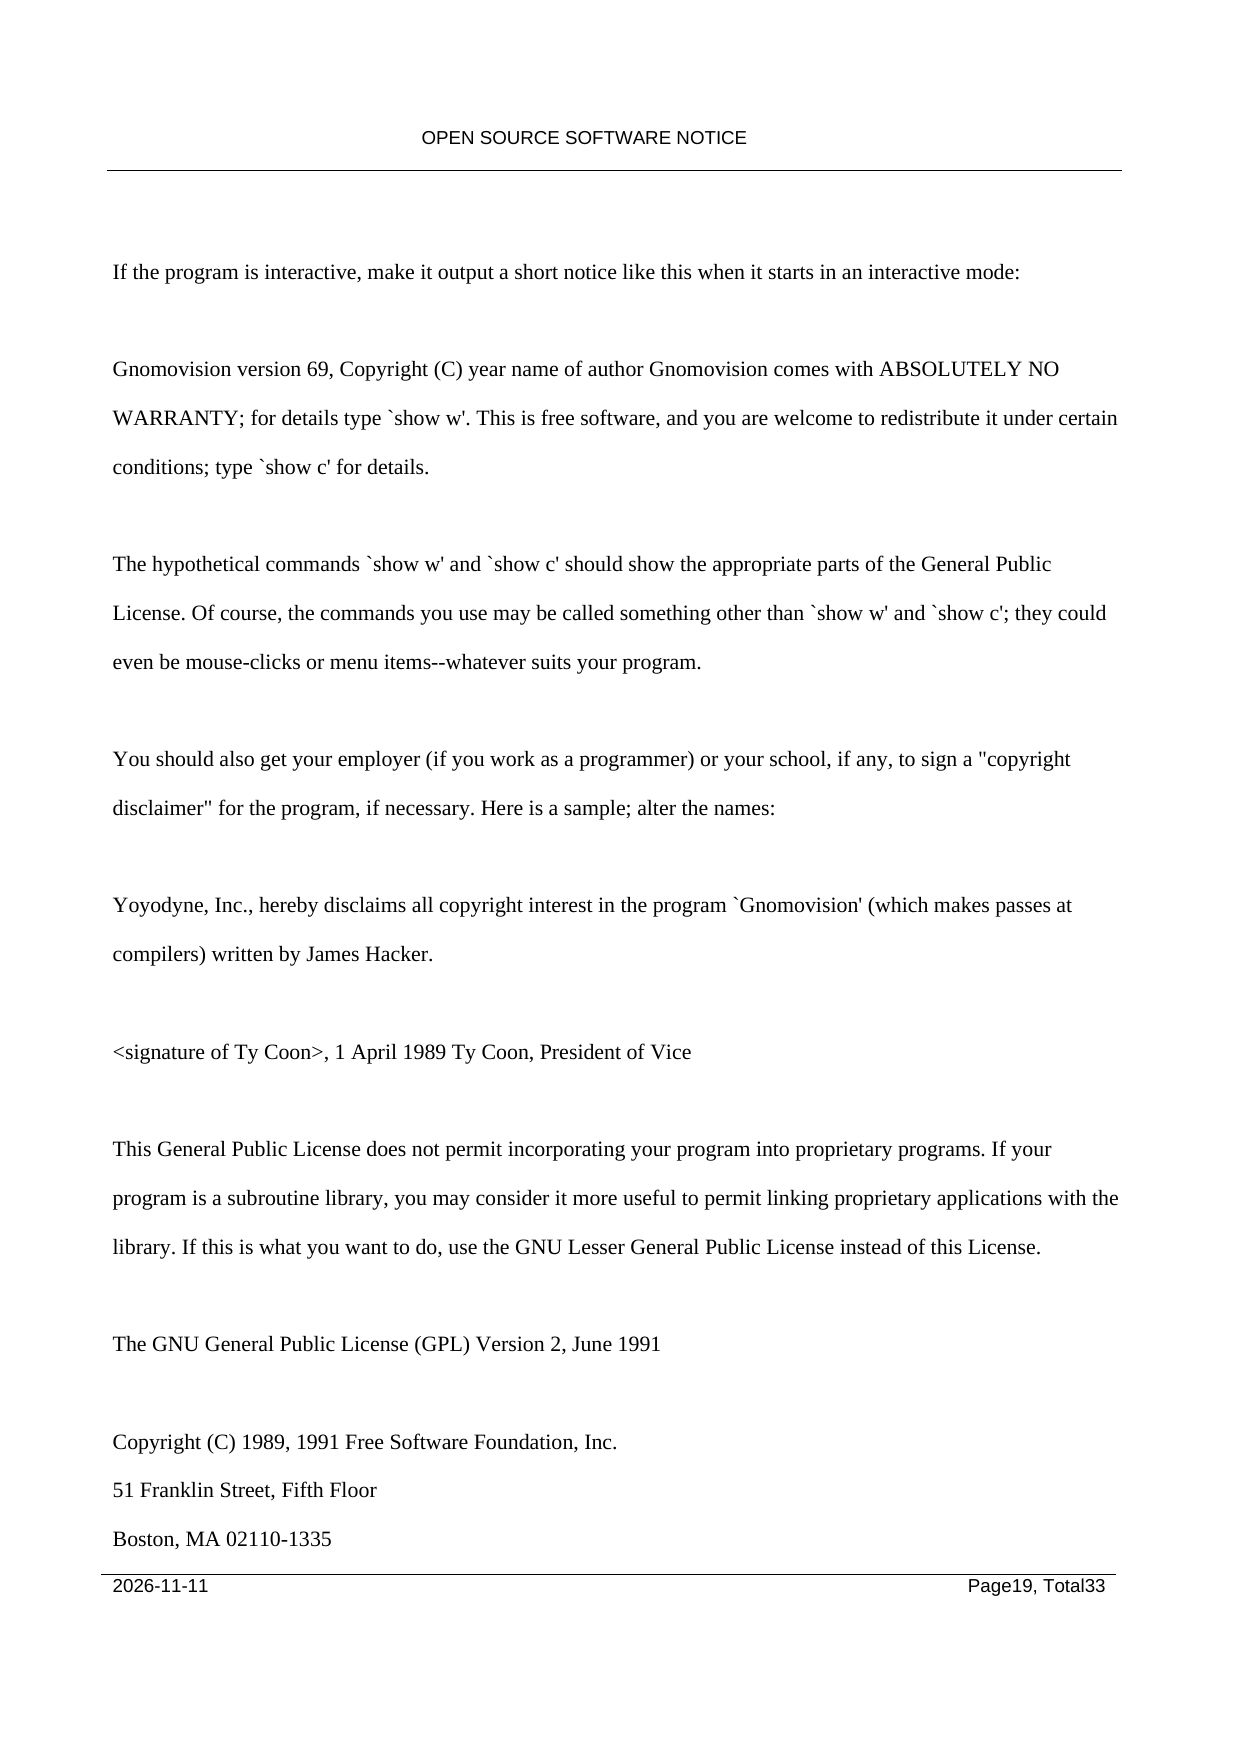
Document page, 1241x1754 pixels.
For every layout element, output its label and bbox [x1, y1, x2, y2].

text [112, 206, 1128, 1555]
